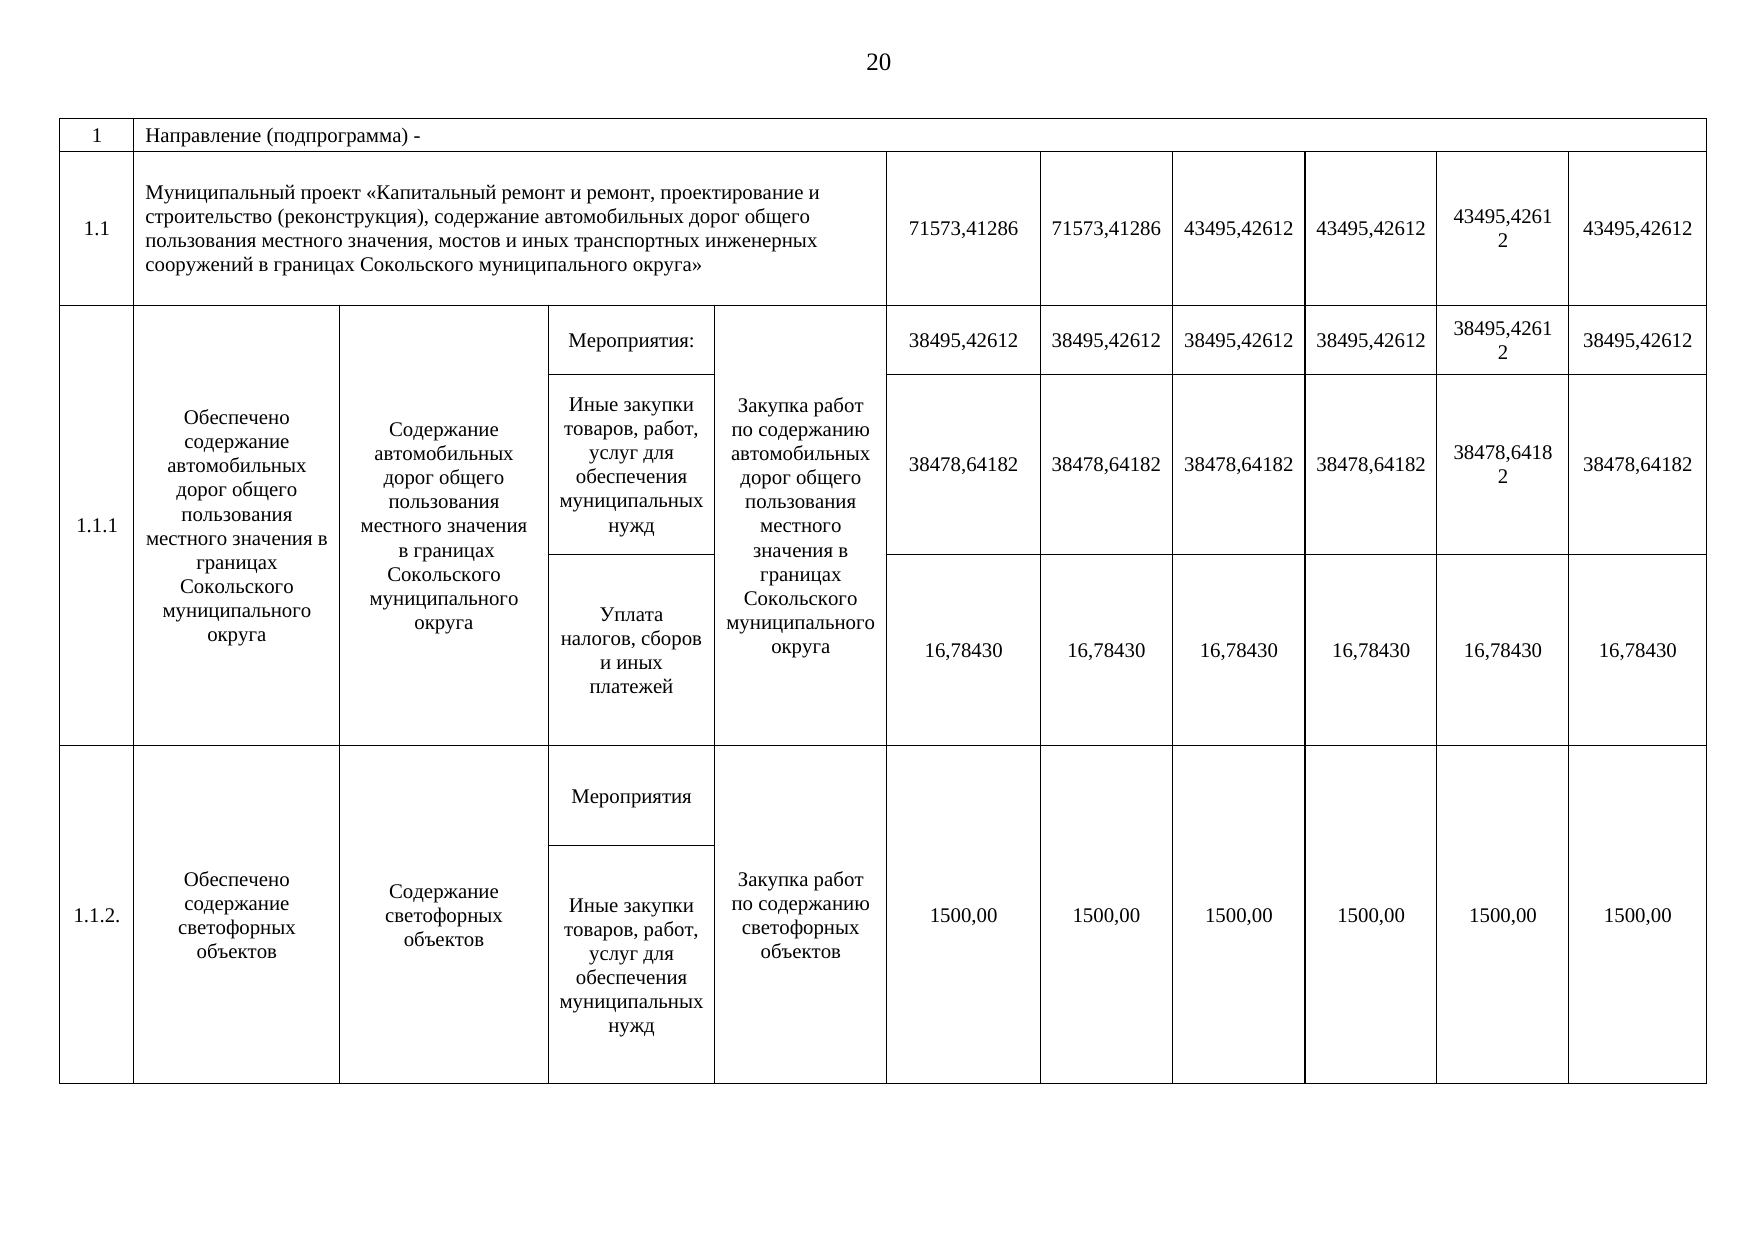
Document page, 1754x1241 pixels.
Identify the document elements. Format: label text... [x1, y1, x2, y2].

table_cell 71573,41286 [887, 152, 1040, 304]
table_cell Иные закупки товаров, работ, услуг для обеспечения муниципальных нужд [549, 375, 714, 554]
table_cell 38478,64182 [1437, 375, 1568, 554]
table_cell 43495,42612 [1437, 152, 1568, 304]
table_cell 43495,42612 [1569, 152, 1706, 304]
table_cell 1 [60, 119, 133, 151]
table_cell 1500,00 [1306, 746, 1436, 1083]
table_cell 38478,64182 [1041, 375, 1172, 554]
table_cell 1500,00 [1569, 746, 1706, 1083]
table_cell 38495,42612 [1041, 306, 1172, 374]
table_cell Содержание светофорных объектов [340, 746, 548, 1083]
table_cell Обеспечено содержание автомобильных дорог общего пользования местного значения в границах Сокольского муниципального округа [134, 306, 339, 745]
table_cell Муниципальный проект «Капитальный ремонт и ремонт, проектирование и строительство (реконструкция), содержание автомобильных дорог общего пользования местного значения, мостов и иных транспортных инженерных сооружений в границах Сокольского муниципального округа» [134, 152, 886, 304]
table_cell 38495,42612 [1306, 306, 1436, 374]
table_cell 38495,42612 [1569, 306, 1706, 374]
table_cell 1.1.2. [60, 746, 133, 1083]
table_cell 16,78430 [1437, 555, 1568, 745]
table_cell 43495,42612 [1173, 152, 1304, 304]
table_cell Направление (подпрограмма) - [134, 119, 1706, 151]
table_cell 1.1.1 [60, 306, 133, 745]
table_cell 38478,64182 [1306, 375, 1436, 554]
table_cell Уплата налогов, сборов и иных платежей [549, 555, 714, 745]
table_cell Закупка работ по содержанию автомобильных дорог общего пользования местного значения в границах Сокольского муниципального округа [715, 306, 886, 745]
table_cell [549, 846, 714, 1083]
table_cell Мероприятия [549, 746, 714, 845]
table_cell Мероприятия: [549, 306, 714, 374]
table_cell 38478,64182 [887, 375, 1040, 554]
table_cell 38495,42612 [1437, 306, 1568, 374]
table_cell 38478,64182 [1173, 375, 1304, 554]
table_cell 1500,00 [1173, 746, 1304, 1083]
table_cell 16,78430 [1041, 555, 1172, 745]
table_cell 1500,00 [887, 746, 1040, 1083]
table_cell 1500,00 [1041, 746, 1172, 1083]
table_cell 16,78430 [1569, 555, 1706, 745]
table_cell 1500,00 [1437, 746, 1568, 1083]
table_cell 38495,42612 [887, 306, 1040, 374]
table_cell 71573,41286 [1041, 152, 1172, 304]
table_cell 43495,42612 [1306, 152, 1436, 304]
table_cell 16,78430 [887, 555, 1040, 745]
table_cell 16,78430 [1173, 555, 1304, 745]
table_cell 38495,42612 [1173, 306, 1304, 374]
table_cell 38478,64182 [1569, 375, 1706, 554]
table_cell 16,78430 [1306, 555, 1436, 745]
table_cell Обеспечено содержание светофорных объектов [134, 746, 339, 1083]
table_cell 1.1 [60, 152, 133, 304]
table_cell Содержание автомобильных дорог общего пользования местного значения в границах Сокольского муниципального округа [340, 306, 548, 745]
table_cell Закупка работ по содержанию светофорных объектов [715, 746, 886, 1083]
